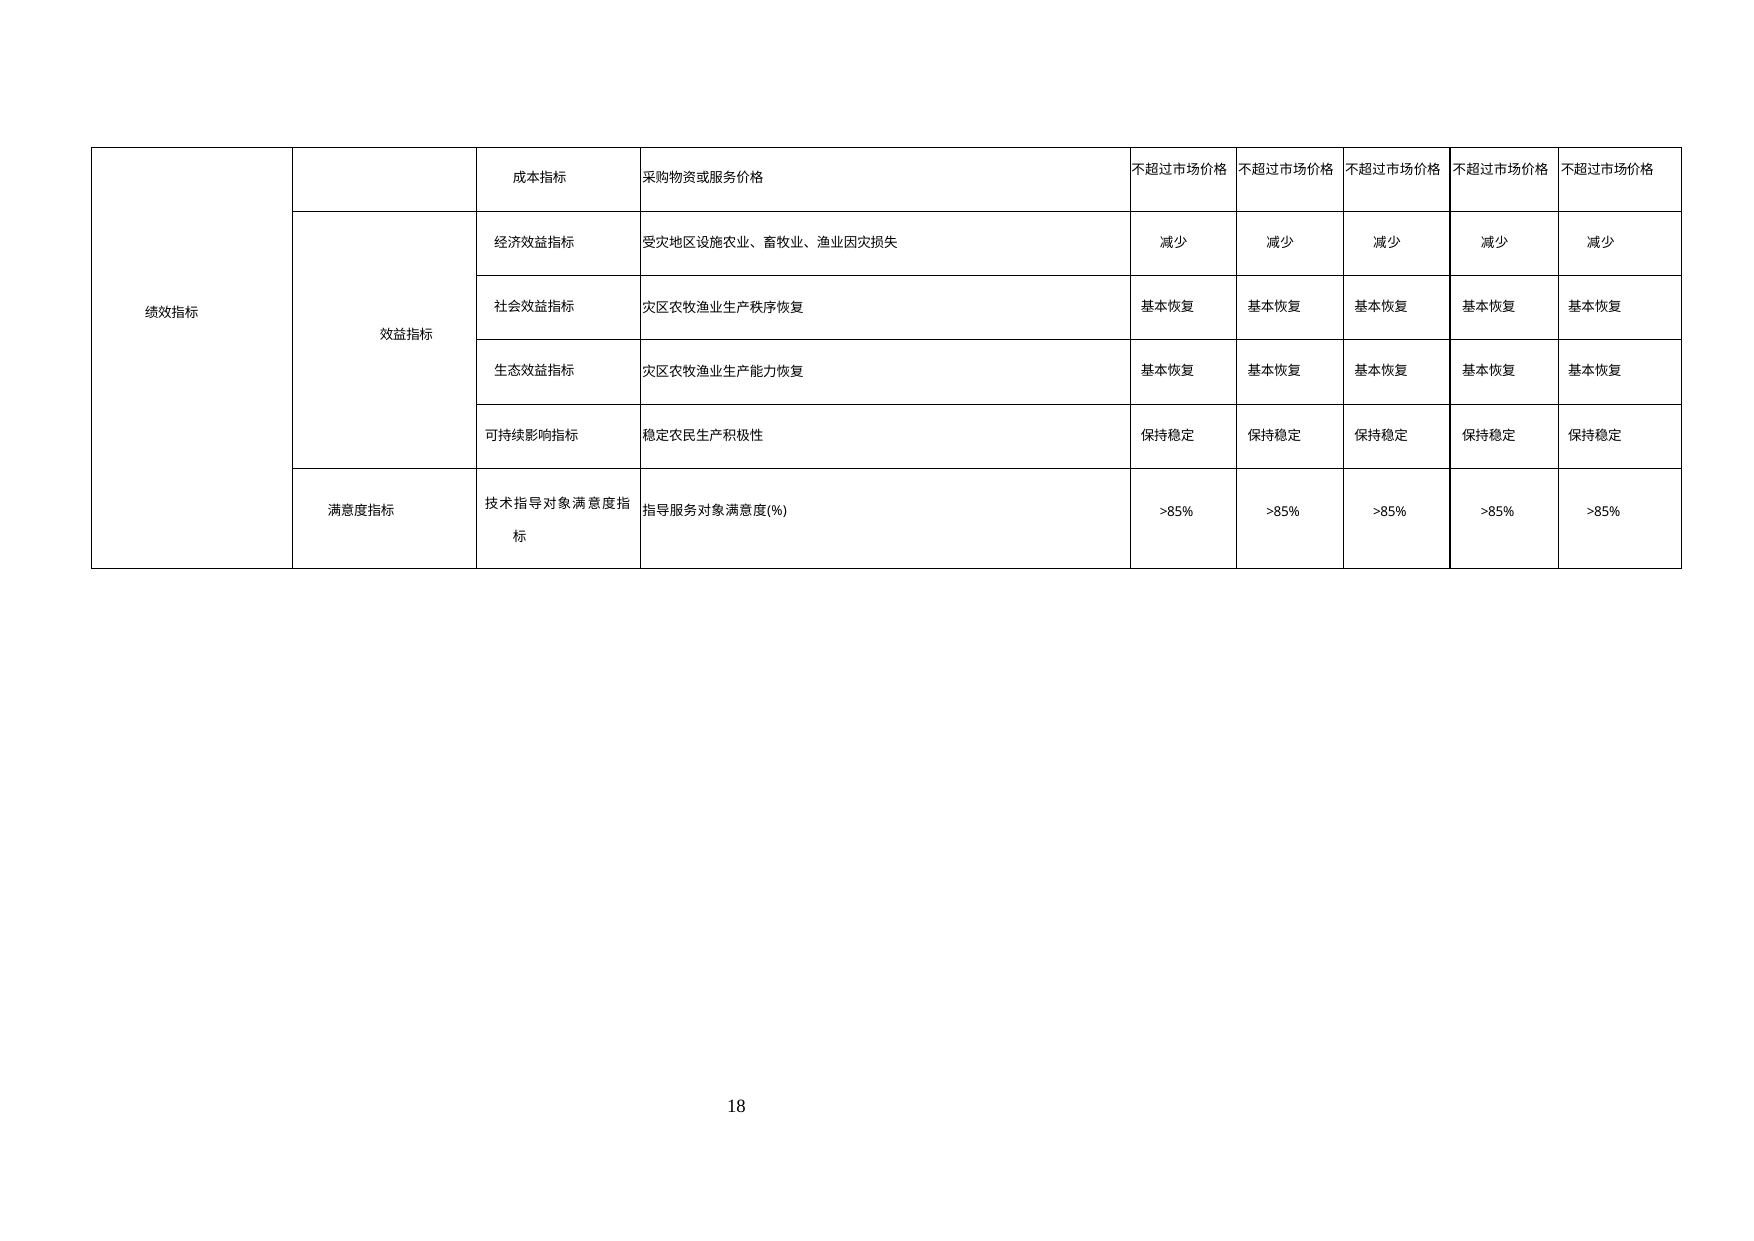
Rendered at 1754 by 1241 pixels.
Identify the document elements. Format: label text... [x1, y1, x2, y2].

table_cell >85% [1344, 469, 1449, 568]
table_cell 保持稳定 [1559, 405, 1681, 468]
table_cell >85% [1559, 469, 1681, 568]
table_cell 灾区农牧渔业生产能力恢复 [641, 340, 1130, 403]
table_cell 保持稳定 [1131, 405, 1236, 468]
table_cell 减少 [1131, 212, 1236, 275]
table_cell 不超过市场价格 [1131, 148, 1236, 211]
table_cell 社会效益指标 [477, 276, 640, 339]
table_cell 保持稳定 [1451, 405, 1558, 468]
table_cell >85% [1131, 469, 1236, 568]
table_cell 指导服务对象满意度(%) [641, 469, 1130, 568]
table_cell 技术指导对象满意度指标 [477, 469, 640, 568]
table_cell 可持续影响指标 [477, 405, 640, 468]
table_cell 基本恢复 [1237, 340, 1343, 403]
table_cell 基本恢复 [1131, 340, 1236, 403]
table_cell 基本恢复 [1344, 276, 1449, 339]
table_cell 满意度指标 [293, 469, 476, 568]
table_cell 减少 [1559, 212, 1681, 275]
table_cell 基本恢复 [1237, 276, 1343, 339]
table_cell 不超过市场价格 [1451, 148, 1558, 211]
table_cell 采购物资或服务价格 [641, 148, 1130, 211]
table_cell 减少 [1237, 212, 1343, 275]
table_cell 灾区农牧渔业生产秩序恢复 [641, 276, 1130, 339]
table_cell >85% [1237, 469, 1343, 568]
table_cell 效益指标 [293, 212, 476, 468]
table_cell 不超过市场价格 [1559, 148, 1681, 211]
table_cell 基本恢复 [1559, 340, 1681, 403]
table_cell 减少 [1451, 212, 1558, 275]
table_cell 经济效益指标 [477, 212, 640, 275]
table_cell 保持稳定 [1344, 405, 1449, 468]
table_cell 减少 [1344, 212, 1449, 275]
table_cell 稳定农民生产积极性 [641, 405, 1130, 468]
table_cell 基本恢复 [1131, 276, 1236, 339]
table_cell 基本恢复 [1559, 276, 1681, 339]
table_cell 受灾地区设施农业、畜牧业、渔业因灾损失 [641, 212, 1130, 275]
table_cell 基本恢复 [1451, 340, 1558, 403]
table_cell 不超过市场价格 [1237, 148, 1343, 211]
table_cell 成本指标 [477, 148, 640, 211]
table_cell 基本恢复 [1451, 276, 1558, 339]
table_cell 不超过市场价格 [1344, 148, 1449, 211]
table_cell 基本恢复 [1344, 340, 1449, 403]
table_cell 生态效益指标 [477, 340, 640, 403]
table_cell 保持稳定 [1237, 405, 1343, 468]
table_cell >85% [1451, 469, 1558, 568]
